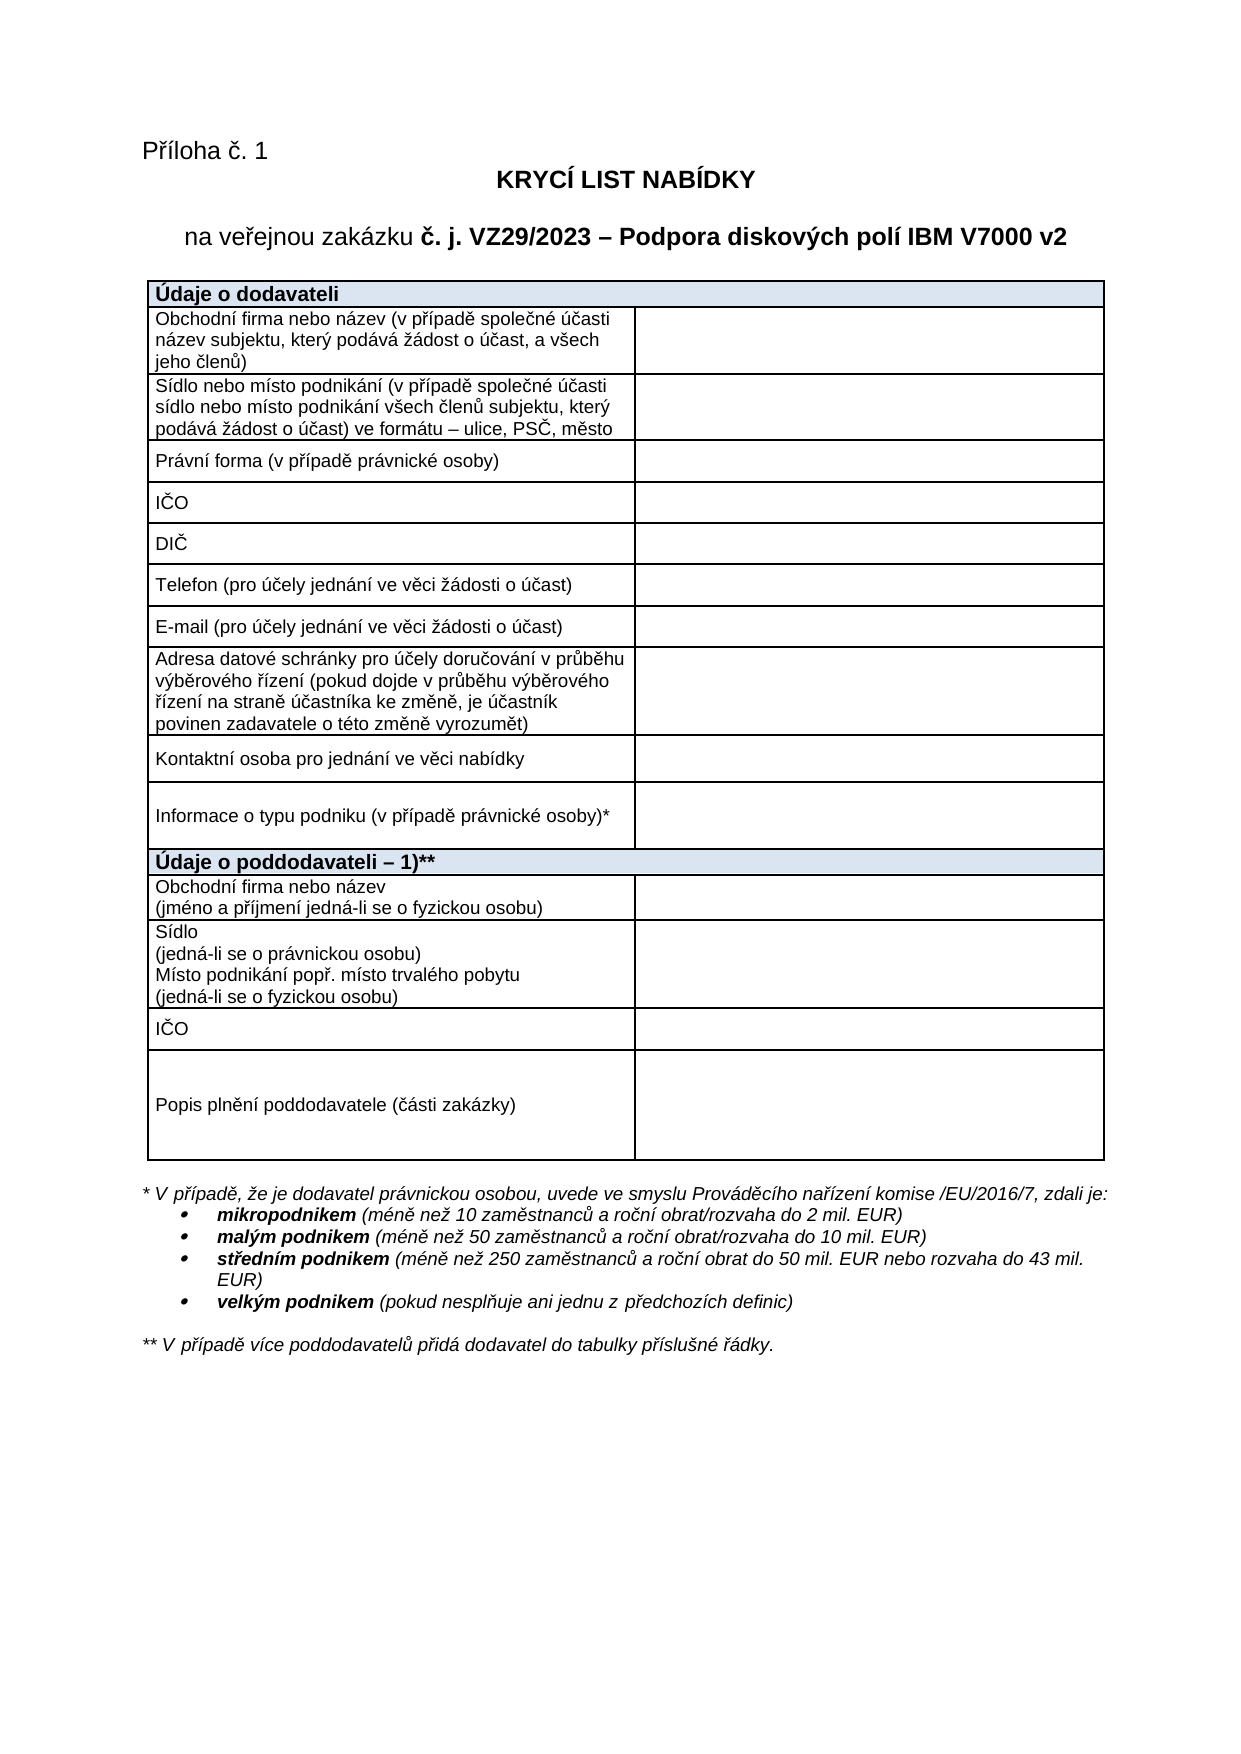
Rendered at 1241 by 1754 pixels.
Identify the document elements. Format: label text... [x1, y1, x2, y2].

table_cell Telefon (pro účely jednání ve věci žádosti o účast) [149, 565, 634, 604]
list středním podnikem (méně než 250 zaměstnanců a roční obrat do 50 mil. EUR nebo rozvaha do 43 mil. EUR) [179, 1247, 1110, 1291]
list malým podnikem (méně než 50 zaměstnanců a roční obrat/rozvaha do 10 mil. EUR) [179, 1226, 1110, 1247]
table_cell DIČ [149, 524, 634, 563]
table_cell [636, 441, 1103, 481]
table_cell [636, 565, 1103, 604]
table_header Údaje o dodavateli [149, 282, 1103, 306]
table_cell Adresa datové schránky pro účely doručování v průběhu výběrového řízení (pokud dojde v průběhu výběrového řízení na straně účastníka ke změně, je účastník povinen zadavatele o této změně vyrozumět) [149, 648, 634, 734]
table_cell IČO [149, 483, 634, 522]
table_cell IČO [149, 1009, 634, 1048]
table_cell Sídlo nebo místo podnikání (v případě společné účasti sídlo nebo místo podnikání všech členů subjektu, který podává žádost o účast) ve formátu – ulice, PSČ, město [149, 375, 634, 439]
table_cell Údaje o poddodavateli – 1)** [149, 850, 1103, 873]
table_cell [636, 308, 1103, 372]
text * V případě, že je dodavatel právnickou osobou, uvede ve smyslu Prováděcího nařízení komise /EU/2016/7, zdali je: [142, 1182, 1110, 1204]
table_cell [636, 783, 1103, 847]
table_cell [636, 921, 1103, 1007]
list mikropodnikem (méně než 10 zaměstnanců a roční obrat/rozvaha do 2 mil. EUR) [179, 1204, 1110, 1226]
table_cell [636, 524, 1103, 563]
list velkým podnikem (pokud nesplňuje ani jednu z předchozích definic) [179, 1291, 1110, 1312]
text na veřejnou zakázku č. j. VZ29/2023 – Podpora diskových polí IBM V7000 v2 [142, 222, 1110, 251]
table_cell E-mail (pro účely jednání ve věci žádosti o účast) [149, 607, 634, 646]
table_cell [636, 483, 1103, 522]
text KRYCÍ LIST NABÍDKY [142, 164, 1110, 193]
table_cell Obchodní firma nebo název (v případě společné účasti název subjektu, který podává žádost o účast, a všech jeho členů) [149, 308, 634, 372]
table_cell Právní forma (v případě právnické osoby) [149, 441, 634, 481]
table_cell Popis plnění poddodavatele (části zakázky) [149, 1051, 634, 1159]
table_cell [636, 607, 1103, 646]
table_cell [636, 1009, 1103, 1048]
table_cell [636, 1051, 1103, 1159]
text Příloha č. 1 [142, 136, 1110, 164]
table_cell [636, 375, 1103, 439]
text ** V případě více poddodavatelů přidá dodavatel do tabulky příslušné řádky. [142, 1334, 1110, 1355]
table_cell Kontaktní osoba pro jednání ve věci nabídky [149, 736, 634, 781]
table_cell [636, 736, 1103, 781]
table_cell Sídlo (jedná-li se o právnickou osobu) Místo podnikání popř. místo trvalého pobytu (jedná-li se o fyzickou osobu) [149, 921, 634, 1007]
table_cell [636, 648, 1103, 734]
table_cell Obchodní firma nebo název (jméno a příjmení jedná-li se o fyzickou osobu) [149, 876, 634, 919]
table_cell [636, 876, 1103, 919]
table_cell Informace o typu podniku (v případě právnické osoby)* [149, 783, 634, 847]
